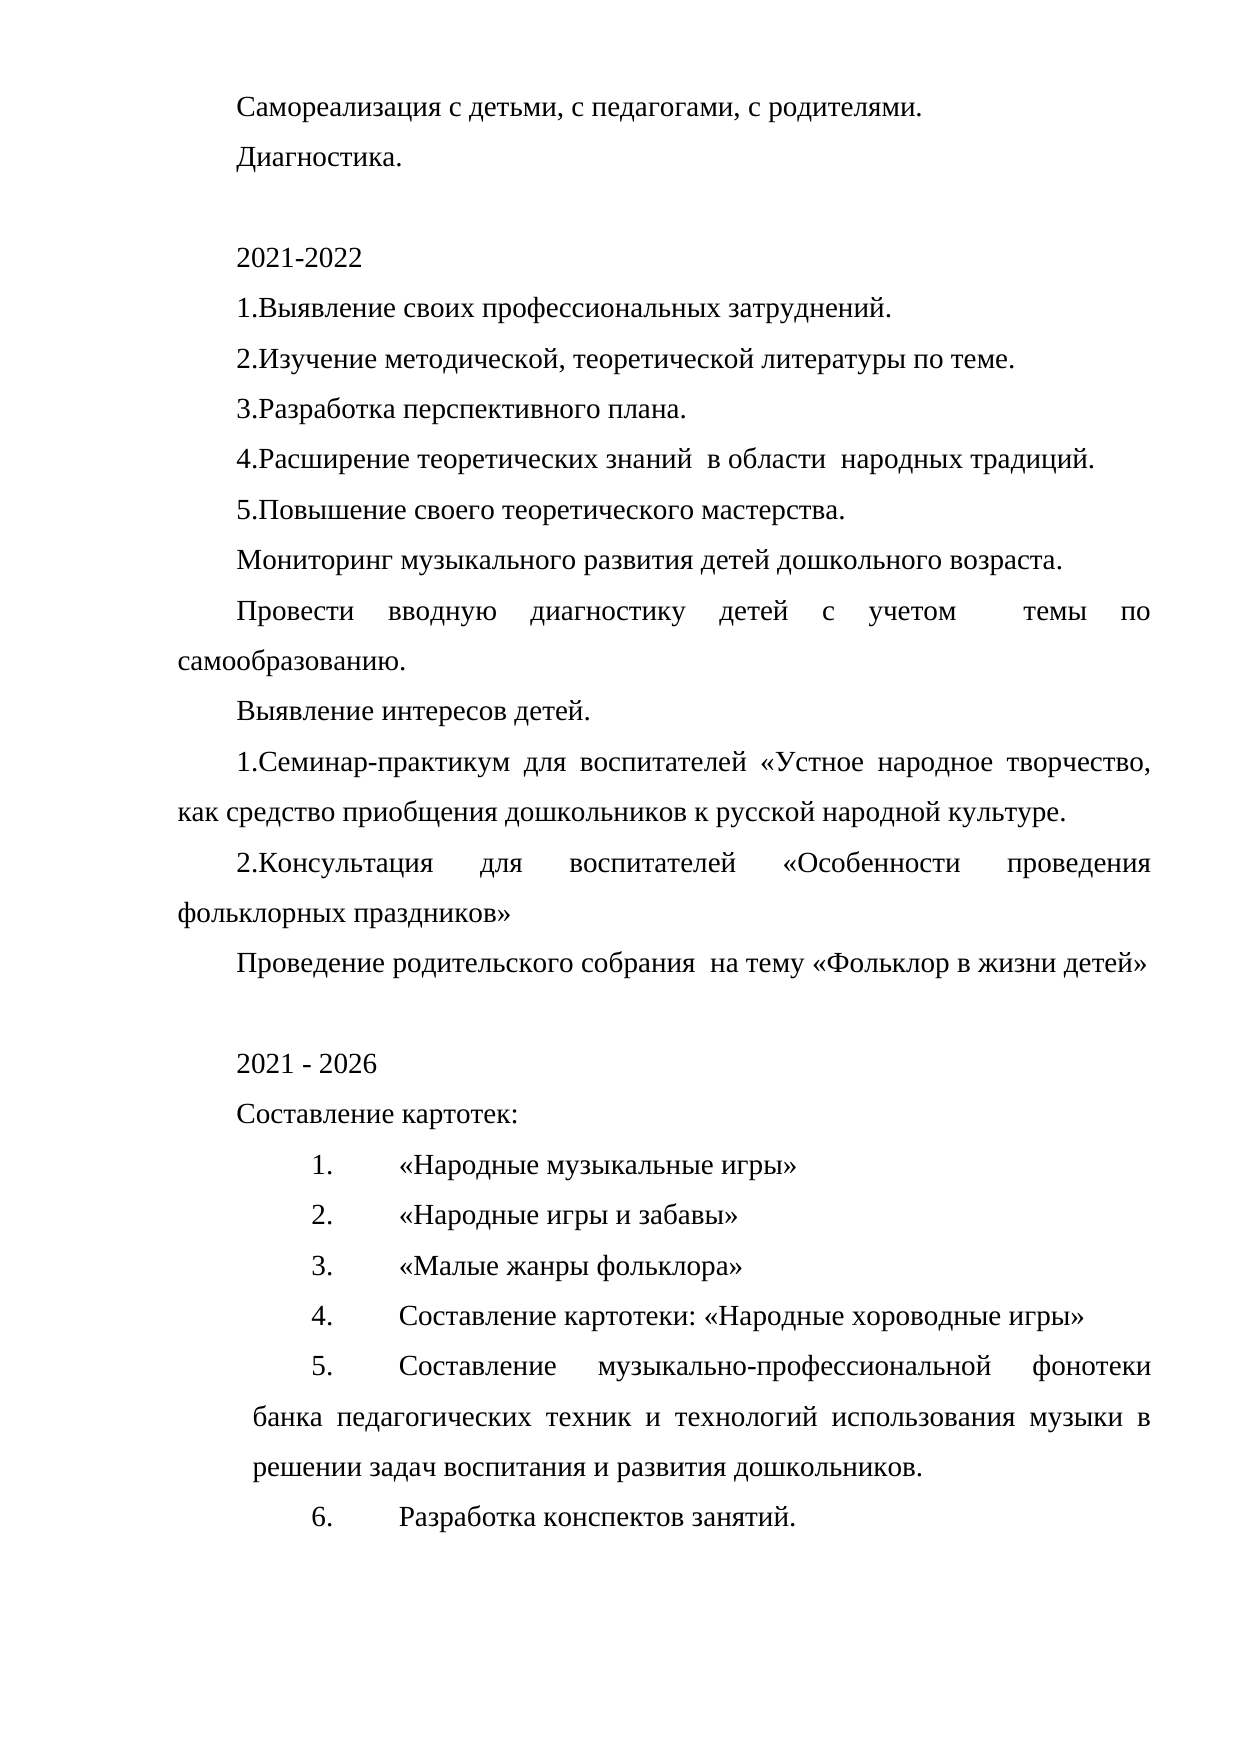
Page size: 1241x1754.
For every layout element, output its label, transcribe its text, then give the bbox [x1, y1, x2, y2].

text 1.Семинар-практикум для воспитателей «Устное народное творчество, как средство приобщения дошкольников к русской народной культуре. [177, 744, 1152, 828]
text 2.Изучение методической, теоретической литературы по теме. [177, 341, 1152, 374]
text Диагностика. [177, 139, 1152, 173]
text Составление картотек: [177, 1097, 1152, 1130]
text Самореализация с детьми, с педагогами, с родителями. [177, 89, 1152, 122]
list Составление картотеки: «Народные хороводные игры» [252, 1298, 1152, 1332]
text 2021-2022 [177, 240, 1152, 273]
text Провести вводную диагностику детей с учетом темы по самообразованию. [177, 593, 1152, 677]
text Мониторинг музыкального развития детей дошкольного возраста. [177, 542, 1152, 576]
text 3.Разработка перспективного плана. [177, 391, 1152, 425]
text 2.Консультация для воспитателей «Особенности проведения фольклорных праздников» [177, 845, 1152, 928]
text 5.Повышение своего теоретического мастерства. [177, 492, 1152, 526]
text Проведение родительского собрания на тему «Фольклор в жизни детей» [177, 945, 1152, 979]
list Составление музыкально-профессиональной фонотеки банка педагогических техник и технологий использования музыки в решении задач воспитания и развития дошкольников. [252, 1348, 1152, 1482]
list «Народные игры и забавы» [252, 1197, 1152, 1231]
list «Малые жанры фольклора» [252, 1248, 1152, 1281]
text 2021 - 2026 [177, 1046, 1152, 1080]
text 1.Выявление своих профессиональных затруднений. [177, 290, 1152, 324]
text 4.Расширение теоретических знаний в области народных традиций. [177, 442, 1152, 475]
text Выявление интересов детей. [177, 693, 1152, 727]
list «Народные музыкальные игры» [252, 1147, 1152, 1181]
list Разработка конспектов занятий. [252, 1499, 1152, 1533]
